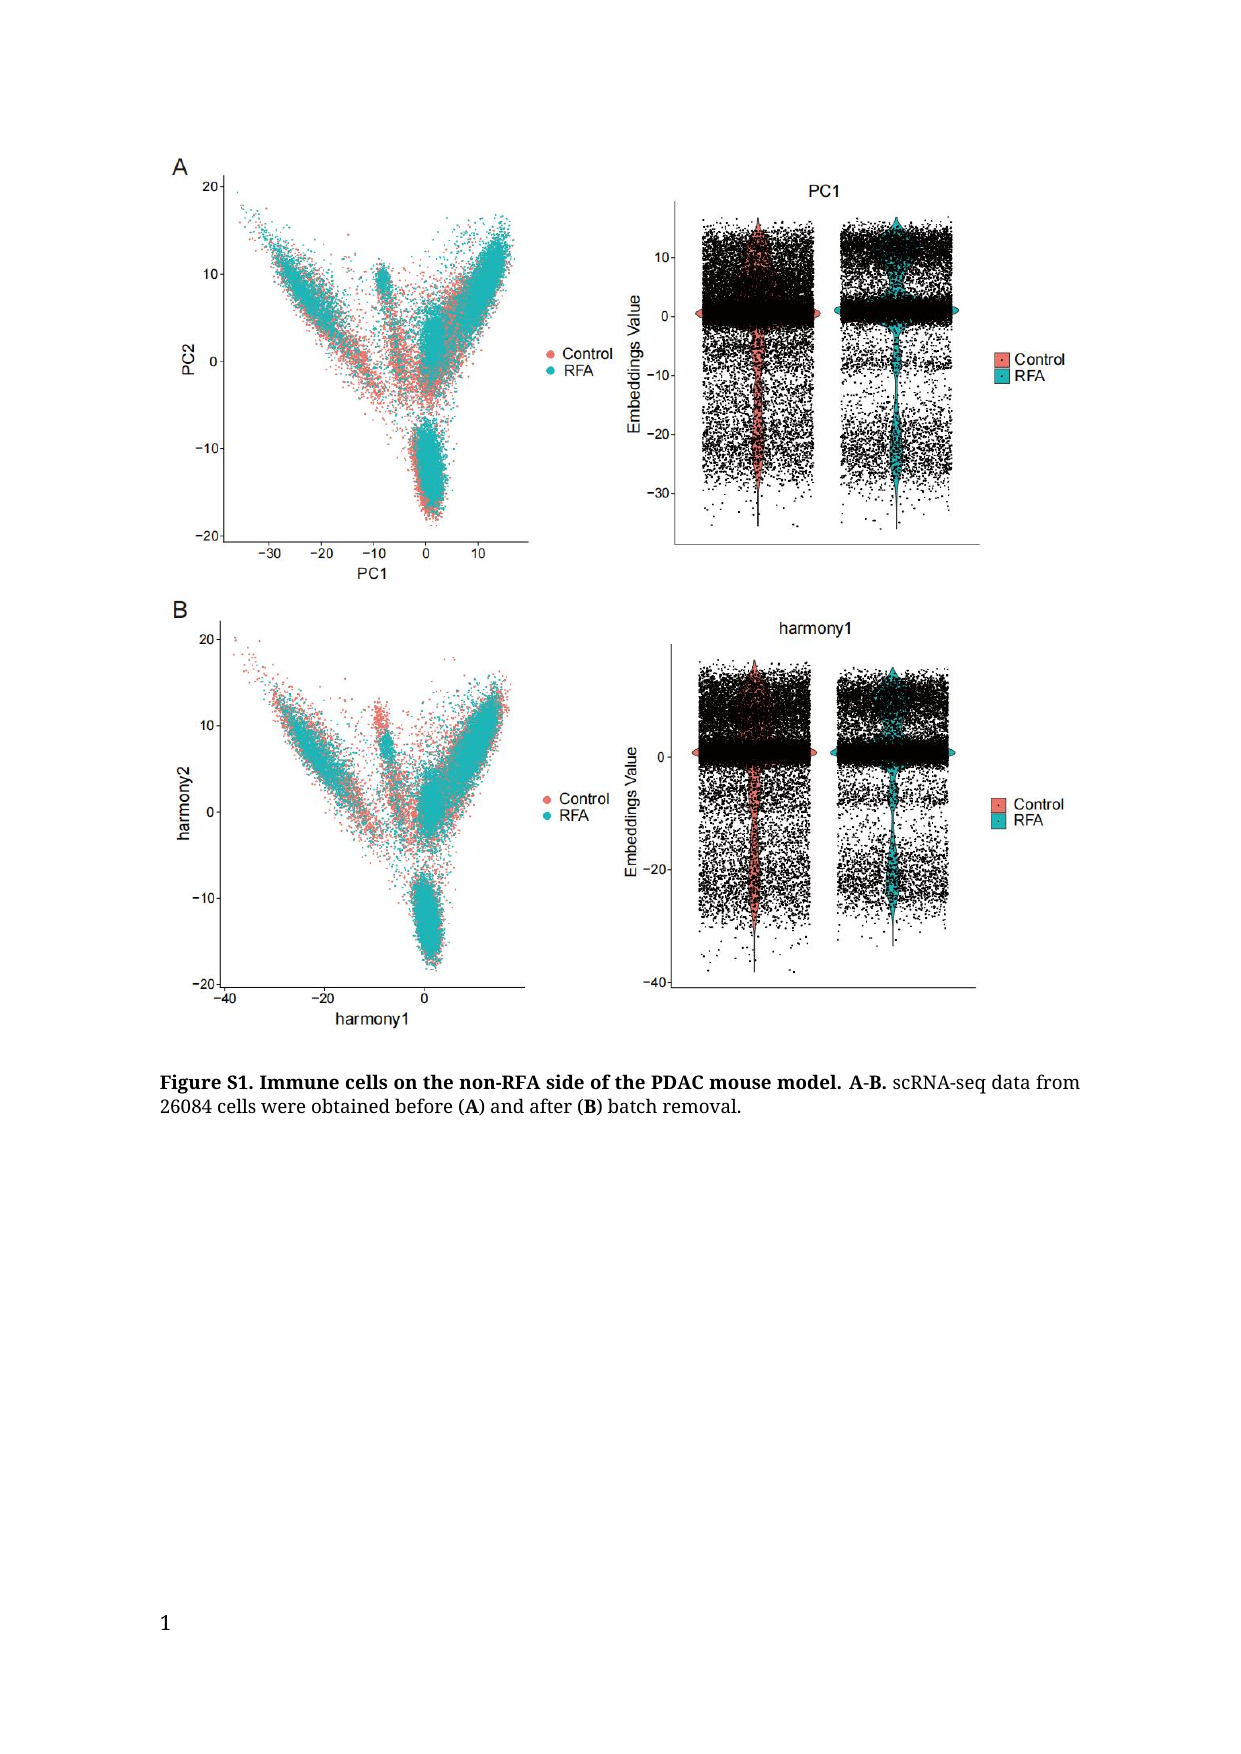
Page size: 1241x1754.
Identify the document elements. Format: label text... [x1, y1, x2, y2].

text Figure S1. Immune cells on the non-RFA side of the PDAC mouse model. A-B. scRNA-seq data from 26084 cells were obtained before (A) and after (B) batch removal. [159, 1070, 1081, 1119]
picture [163, 147, 1077, 1044]
